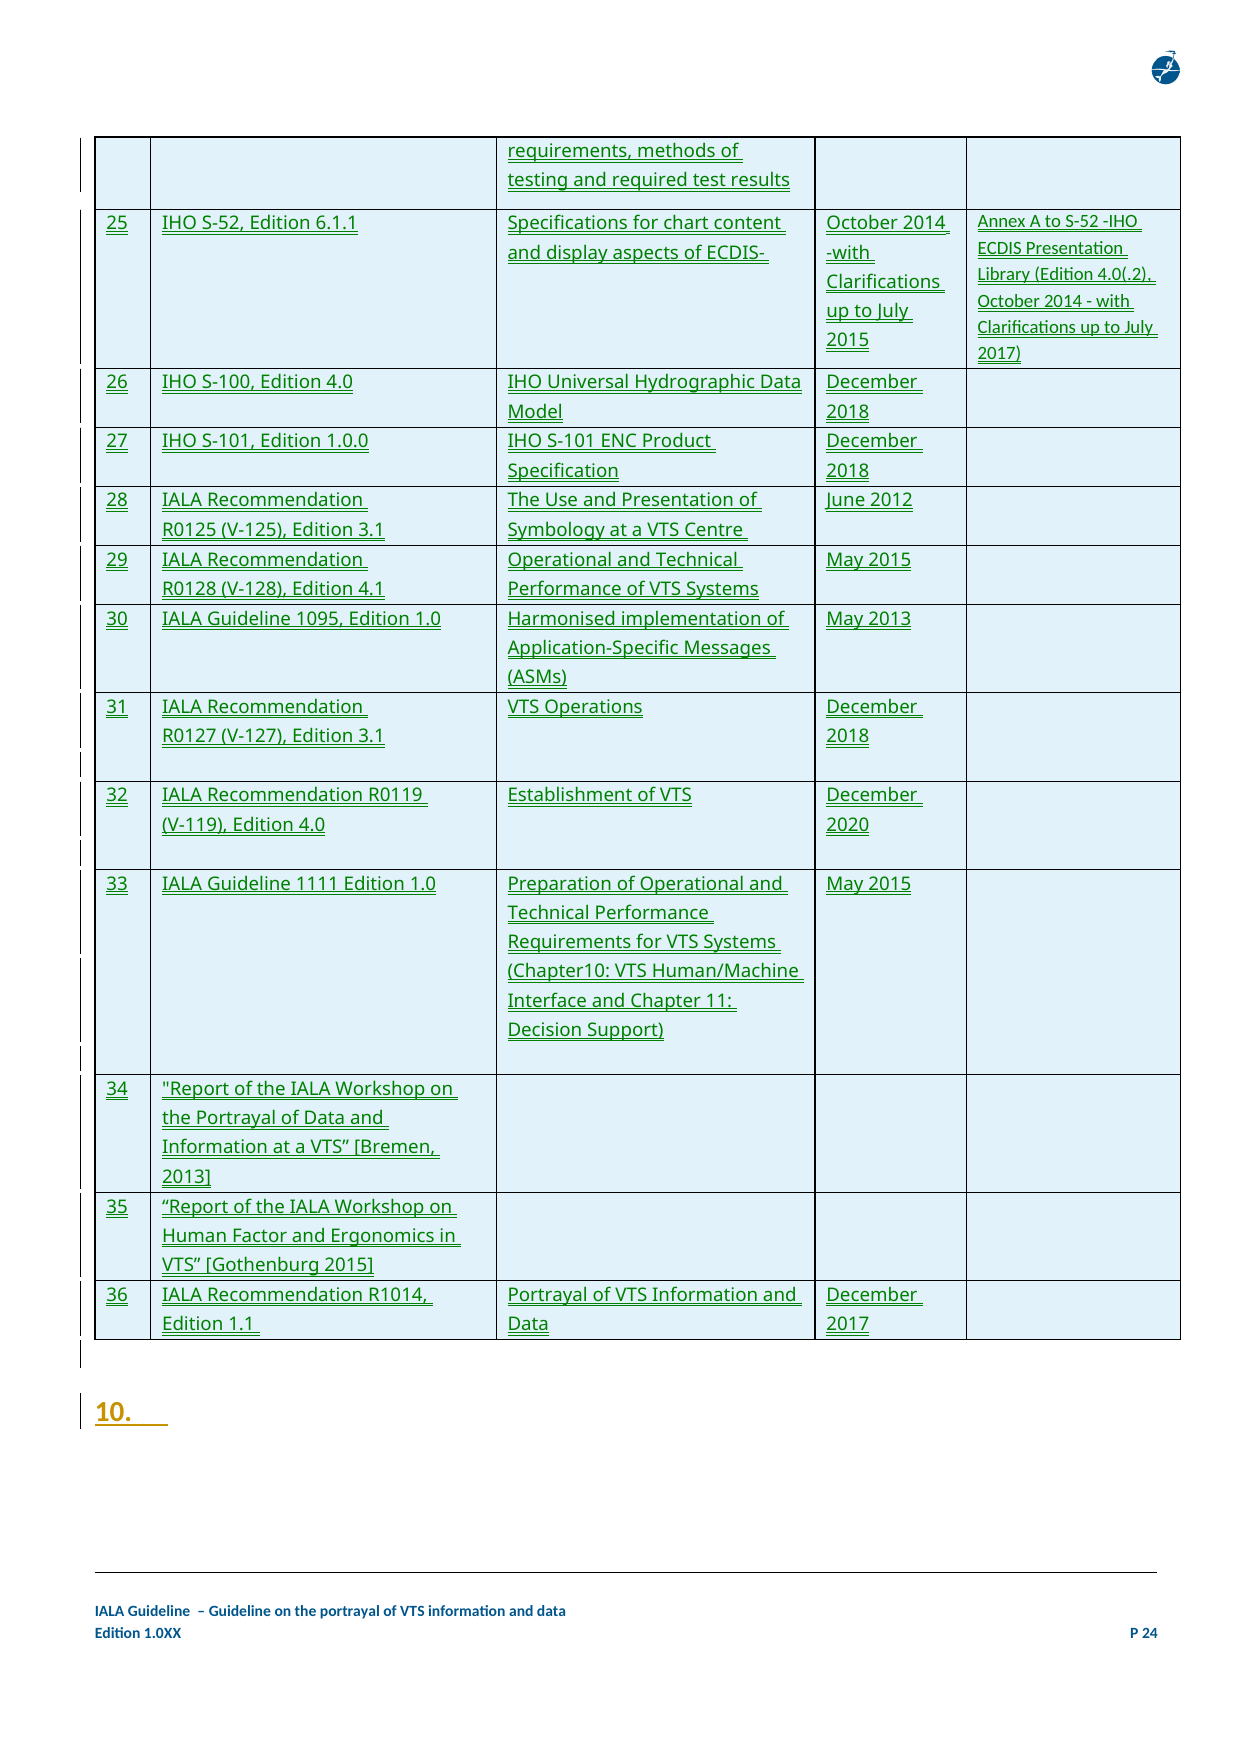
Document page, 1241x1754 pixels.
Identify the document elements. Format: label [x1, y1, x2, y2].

picture [1120, 0, 1239, 119]
